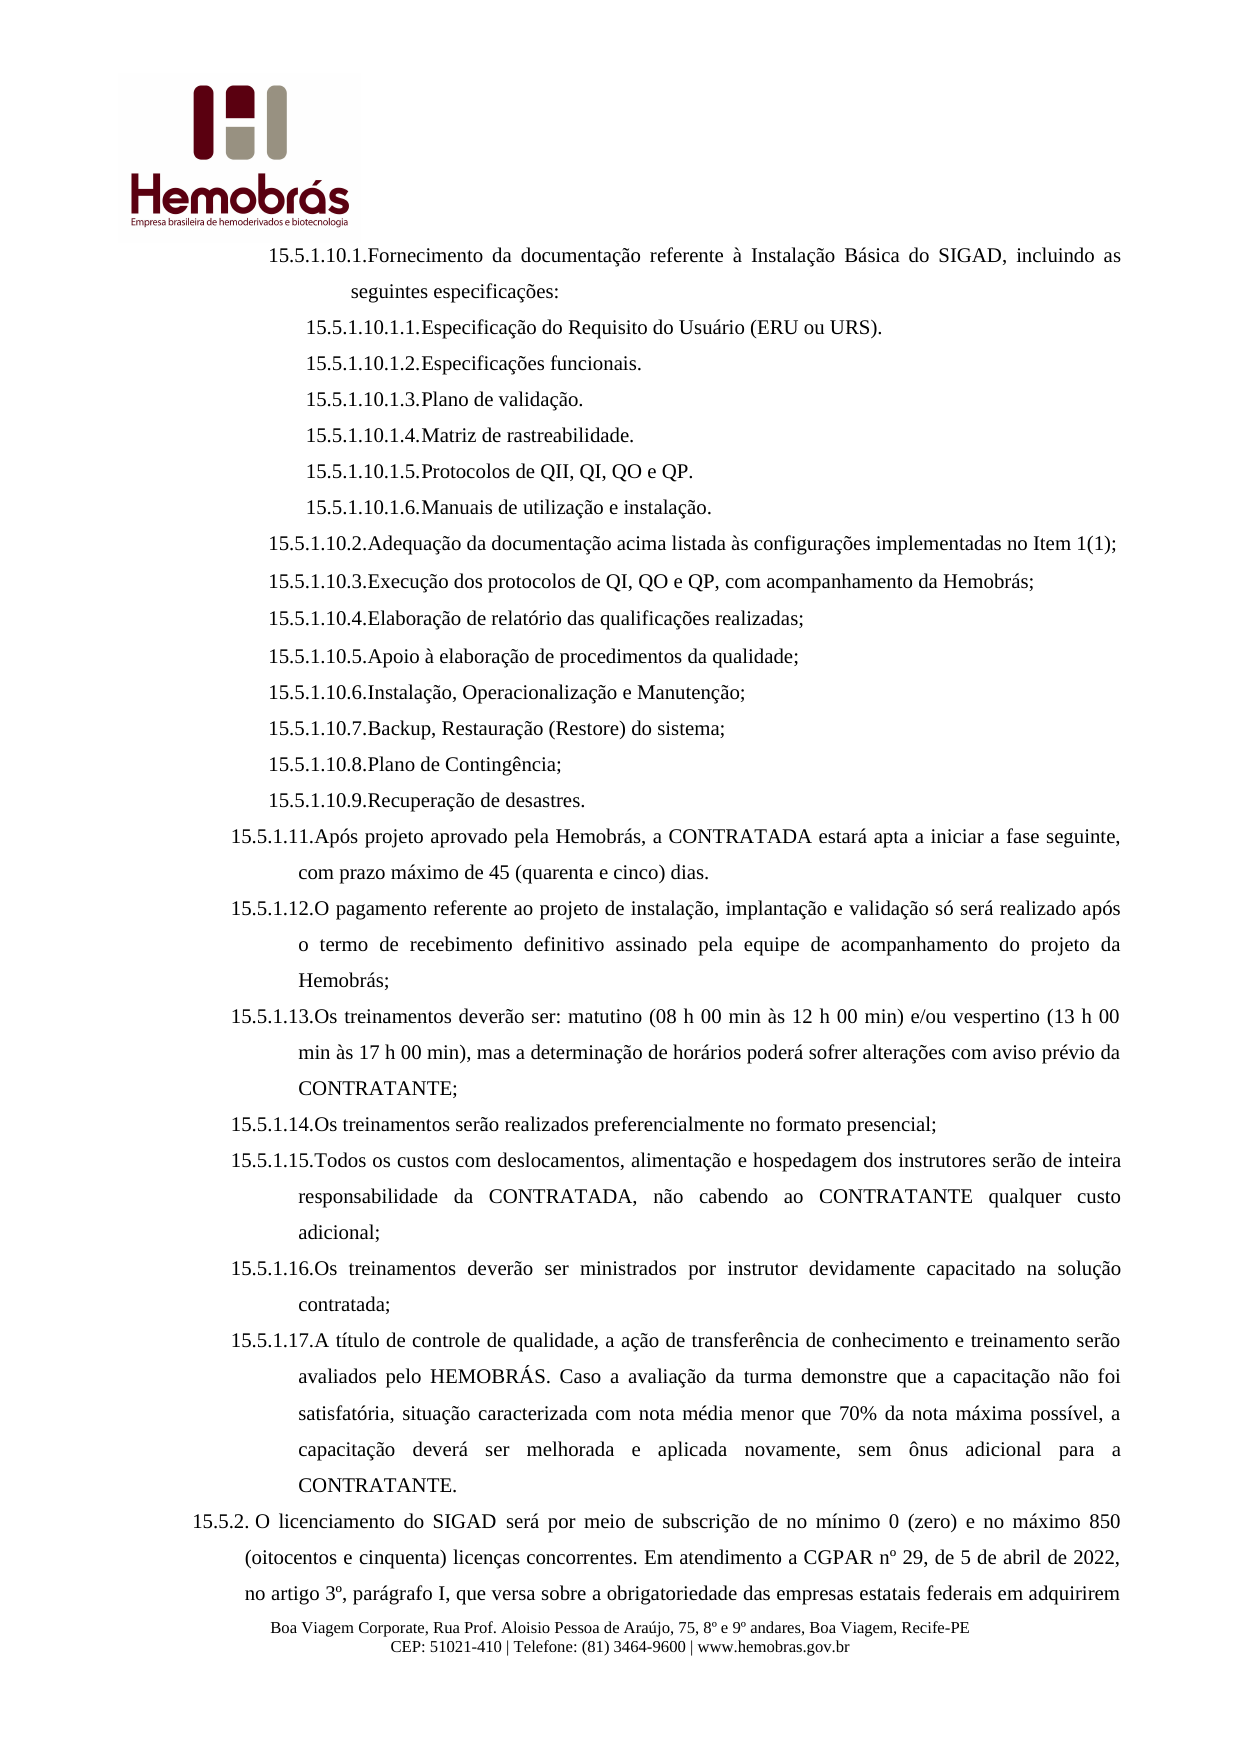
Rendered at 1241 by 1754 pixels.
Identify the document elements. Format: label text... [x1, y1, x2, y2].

list Execução dos protocolos de QI, QO e QP, com acompanhamento da Hemobrás; [268, 569, 1122, 593]
list Especificações funcionais. [306, 351, 1122, 375]
list O pagamento referente ao projeto de instalação, implantação e validação só será realizado após o termo de recebimento definitivo assinado pela equipe de acompanhamento do projeto da Hemobrás; [231, 896, 1122, 992]
list Apoio à elaboração de procedimentos da qualidade; [268, 644, 1122, 668]
list Adequação da documentação acima listada às configurações implementadas no Item 1(1); [268, 531, 1122, 555]
list Elaboração de relatório das qualificações realizadas; [268, 606, 1122, 629]
list A título de controle de qualidade, a ação de transferência de conhecimento e treinamento serão avaliados pelo HEMOBRÁS. Caso a avaliação da turma demonstre que a capacitação não foi satisfatória, situação caracterizada com nota média menor que 70% da nota máxima possível, a capacitação deverá ser melhorada e aplicada novamente, sem ônus adicional para a CONTRATANTE. [231, 1328, 1122, 1497]
list Após projeto aprovado pela Hemobrás, a CONTRATADA estará apta a iniciar a fase seguinte, com prazo máximo de 45 (quarenta e cinco) dias. [231, 824, 1122, 884]
list Os treinamentos deverão ser: matutino (08 h 00 min às 12 h 00 min) e/ou vespertino (13 h 00 min às 17 h 00 min), mas a determinação de horários poderá sofrer alterações com aviso prévio da CONTRATANTE; [231, 1004, 1122, 1100]
picture [118, 73, 362, 243]
list Plano de Contingência; [268, 752, 1122, 776]
list Fornecimento da documentação referente à Instalação Básica do SIGAD, incluindo as seguintes especificações: [268, 243, 1122, 303]
list Os treinamentos serão realizados preferencialmente no formato presencial; [231, 1112, 1122, 1136]
list Manuais de utilização e instalação. [306, 495, 1122, 519]
list Matriz de rastreabilidade. [306, 423, 1122, 447]
list Instalação, Operacionalização e Manutenção; [268, 680, 1122, 704]
list Protocolos de QII, QI, QO e QP. [306, 459, 1122, 483]
list Recuperação de desastres. [268, 788, 1122, 812]
list Os treinamentos deverão ser ministrados por instrutor devidamente capacitado na solução contratada; [231, 1256, 1122, 1316]
list Todos os custos com deslocamentos, alimentação e hospedagem dos instrutores serão de inteira responsabilidade da CONTRATADA, não cabendo ao CONTRATANTE qualquer custo adicional; [231, 1148, 1122, 1244]
list Plano de validação. [306, 387, 1122, 411]
list Especificação do Requisito do Usuário (ERU ou URS). [306, 315, 1122, 339]
list Backup, Restauração (Restore) do sistema; [268, 716, 1122, 740]
